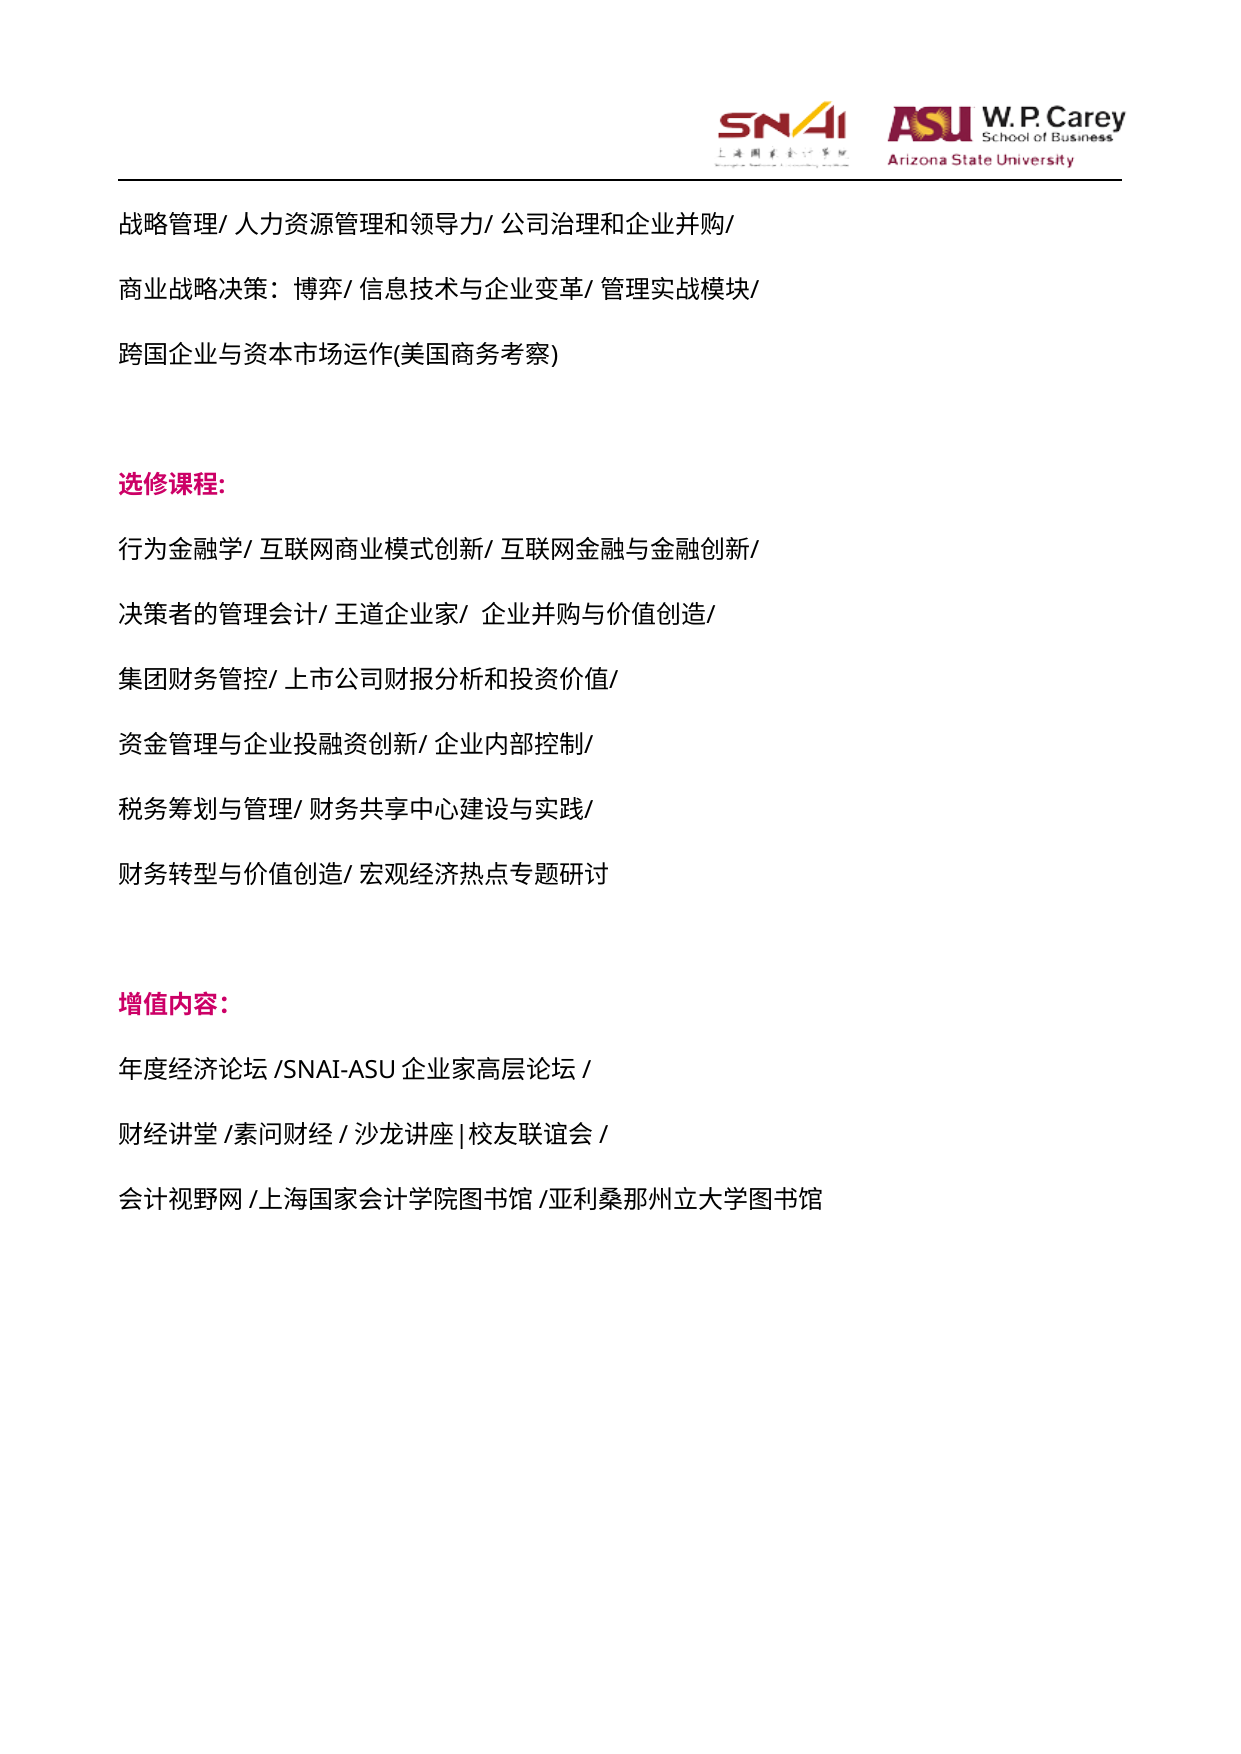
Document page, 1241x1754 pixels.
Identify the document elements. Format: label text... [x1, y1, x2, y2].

text 集团财务管控/ 上市公司财报分析和投资价值/ [118, 645, 1122, 710]
text 商业战略决策：博弈/ 信息技术与企业变革/ 管理实战模块/ [118, 255, 1122, 320]
text 资金管理与企业投融资创新/ 企业内部控制/ [118, 710, 1122, 775]
text 战略管理/ 人力资源管理和领导力/ 公司治理和企业并购/ [118, 190, 1122, 255]
text 行为金融学/ 互联网商业模式创新/ 互联网金融与金融创新/ [118, 515, 1122, 580]
text 年度经济论坛 /SNAI-ASU企业家高层论坛 / [118, 1035, 1122, 1100]
text 决策者的管理会计/ 王道企业家/ 企业并购与价值创造/ [118, 580, 1122, 645]
text 选修课程: [118, 450, 1122, 515]
text 会计视野网 /上海国家会计学院图书馆 /亚利桑那州立大学图书馆 [118, 1165, 1122, 1230]
picture [680, 88, 1161, 178]
text 税务筹划与管理/ 财务共享中心建设与实践/ [118, 775, 1122, 840]
text 跨国企业与资本市场运作(美国商务考察) [118, 320, 1122, 385]
text 增值内容： [118, 970, 1122, 1035]
text 财务转型与价值创造/ 宏观经济热点专题研讨 [118, 840, 1122, 905]
text 财经讲堂 /素问财经 / 沙龙讲座|校友联谊会 / [118, 1100, 1122, 1165]
